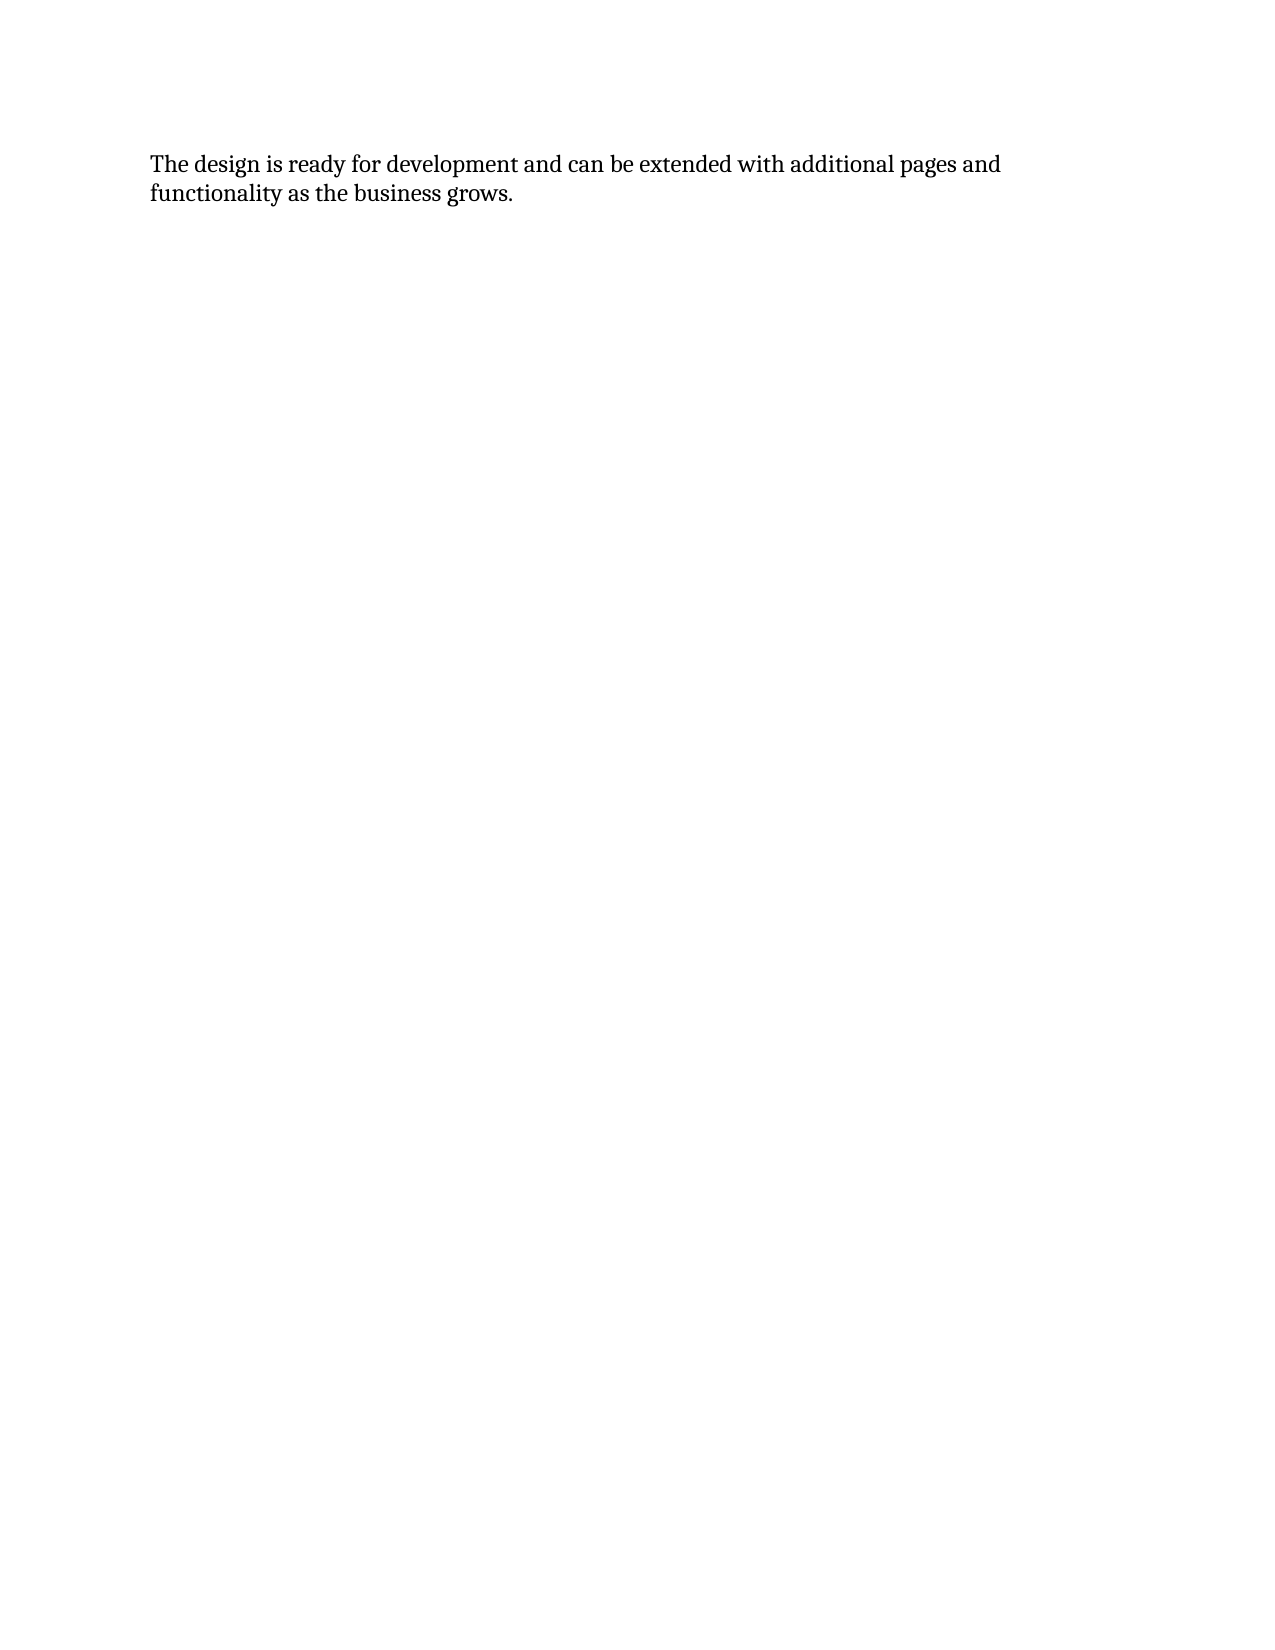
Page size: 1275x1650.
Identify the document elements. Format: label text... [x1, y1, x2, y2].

text The design is ready for development and can be extended with additional pages and functionality as the business grows. [150, 150, 1125, 207]
